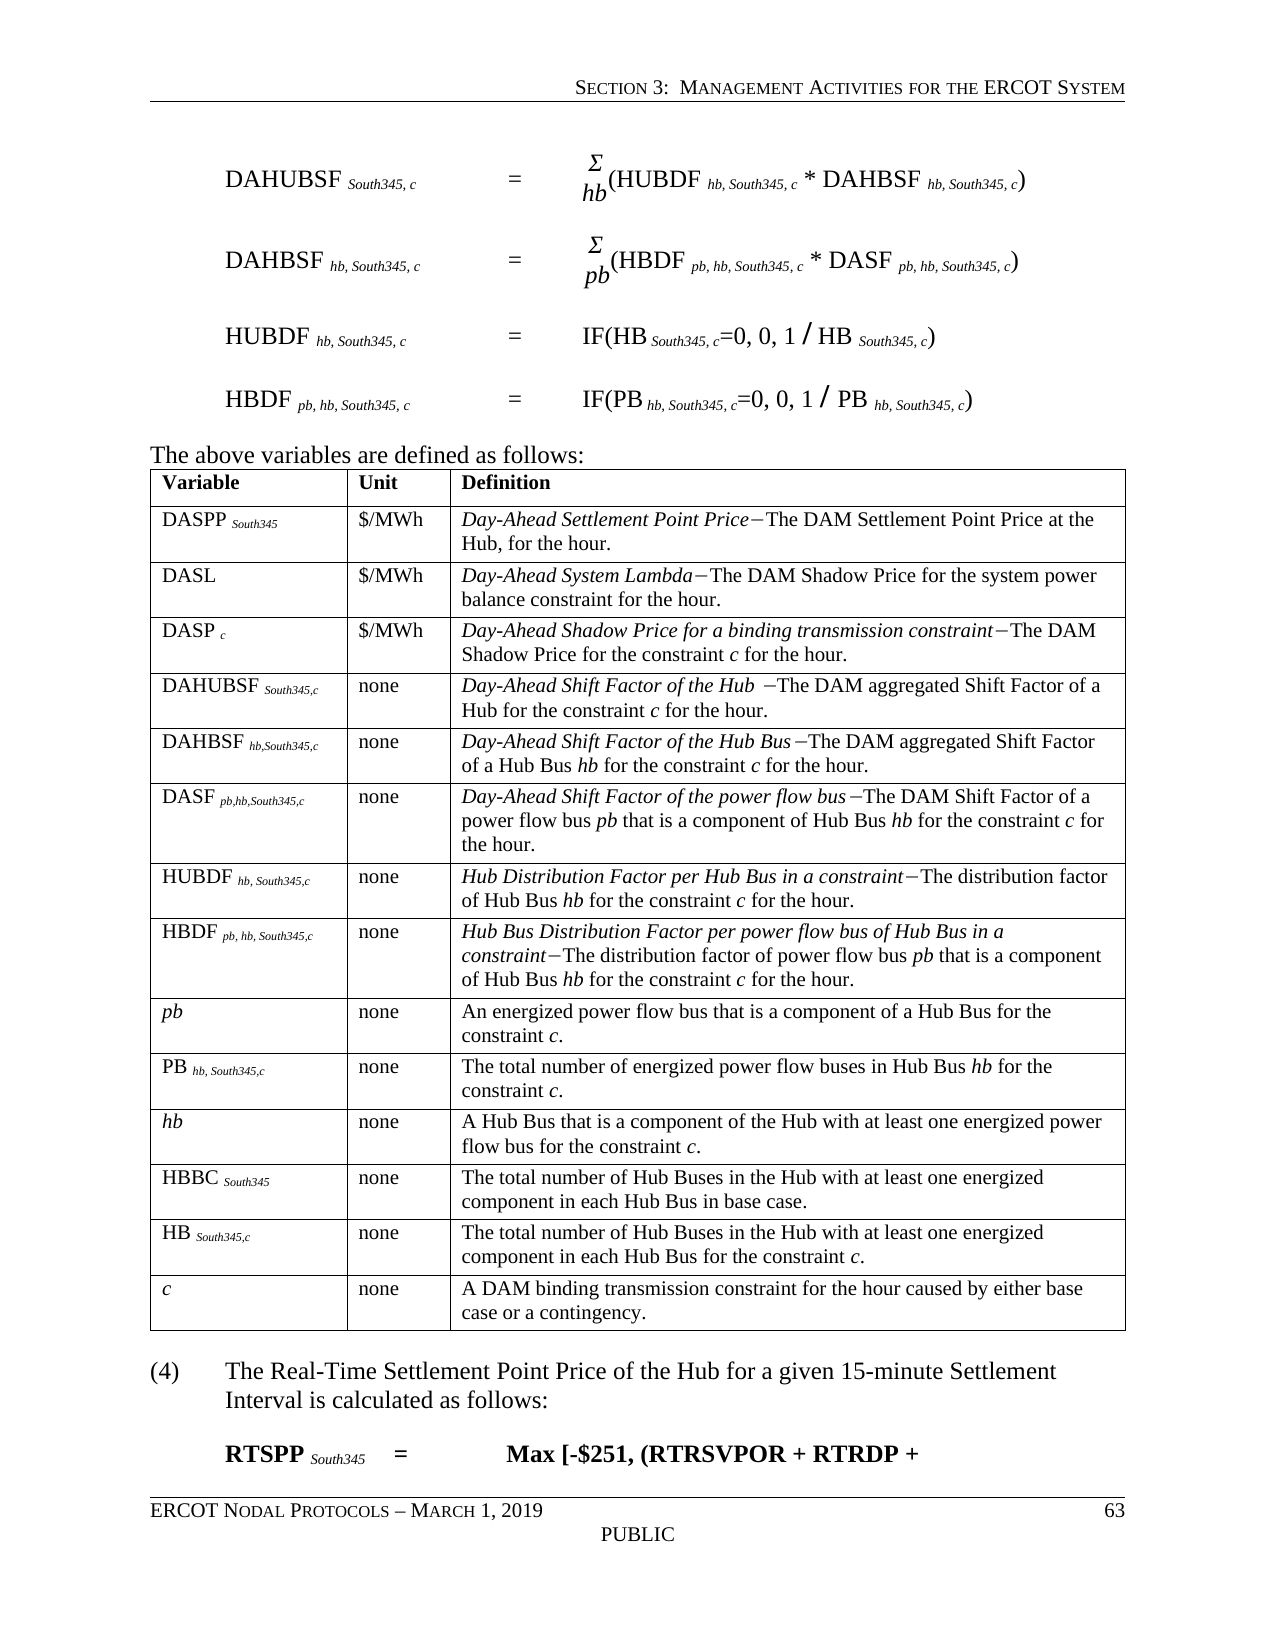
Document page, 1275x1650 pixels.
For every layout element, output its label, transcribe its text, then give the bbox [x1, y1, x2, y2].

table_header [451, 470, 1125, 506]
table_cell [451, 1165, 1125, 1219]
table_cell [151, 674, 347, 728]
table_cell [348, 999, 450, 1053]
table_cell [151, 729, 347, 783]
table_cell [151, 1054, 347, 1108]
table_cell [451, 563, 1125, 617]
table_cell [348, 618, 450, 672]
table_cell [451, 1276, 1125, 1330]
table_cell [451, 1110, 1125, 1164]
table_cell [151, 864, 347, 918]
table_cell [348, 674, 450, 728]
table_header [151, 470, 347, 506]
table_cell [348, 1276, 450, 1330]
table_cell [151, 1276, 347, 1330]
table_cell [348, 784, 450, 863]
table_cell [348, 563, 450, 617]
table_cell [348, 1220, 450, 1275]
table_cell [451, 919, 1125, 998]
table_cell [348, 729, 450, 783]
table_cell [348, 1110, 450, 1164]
text The above variables are defined as follows: [150, 440, 1125, 468]
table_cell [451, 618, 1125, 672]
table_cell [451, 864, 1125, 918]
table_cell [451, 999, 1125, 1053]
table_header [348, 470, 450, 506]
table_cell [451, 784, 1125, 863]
text DAHUBSF South345, c = (HUBDF hb, South345, c * DAHBSF hb, South345, c) [225, 150, 1125, 207]
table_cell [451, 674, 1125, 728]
text HBDF pb, hb, South345, c = IF(PB hb, South345, c=0, 0, 1 / PB hb, South345, c) [225, 376, 1125, 415]
text DAHBSF hb, South345, c = (HBDF pb, hb, South345, c * DASF pb, hb, South345, c) [225, 232, 1125, 288]
text RTSPP South345 = Max [-$251, (RTRSVPOR + RTRDP + [225, 1439, 1125, 1467]
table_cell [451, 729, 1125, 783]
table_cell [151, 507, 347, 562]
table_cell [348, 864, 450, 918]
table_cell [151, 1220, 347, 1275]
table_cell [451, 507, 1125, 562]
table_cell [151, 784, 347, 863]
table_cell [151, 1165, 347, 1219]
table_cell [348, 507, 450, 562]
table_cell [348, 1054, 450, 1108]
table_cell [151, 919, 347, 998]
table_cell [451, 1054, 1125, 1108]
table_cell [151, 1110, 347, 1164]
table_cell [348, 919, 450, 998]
text (4) The Real-Time Settlement Point Price of the Hub for a given 15-minute Settlement Interval is calculated as follows: [150, 1356, 1125, 1414]
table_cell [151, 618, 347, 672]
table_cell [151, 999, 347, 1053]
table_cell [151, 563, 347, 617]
text HUBDF hb, South345, c = IF(HB South345, c=0, 0, 1 / HB South345, c) [225, 313, 1125, 351]
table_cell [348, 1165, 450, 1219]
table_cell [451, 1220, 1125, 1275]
